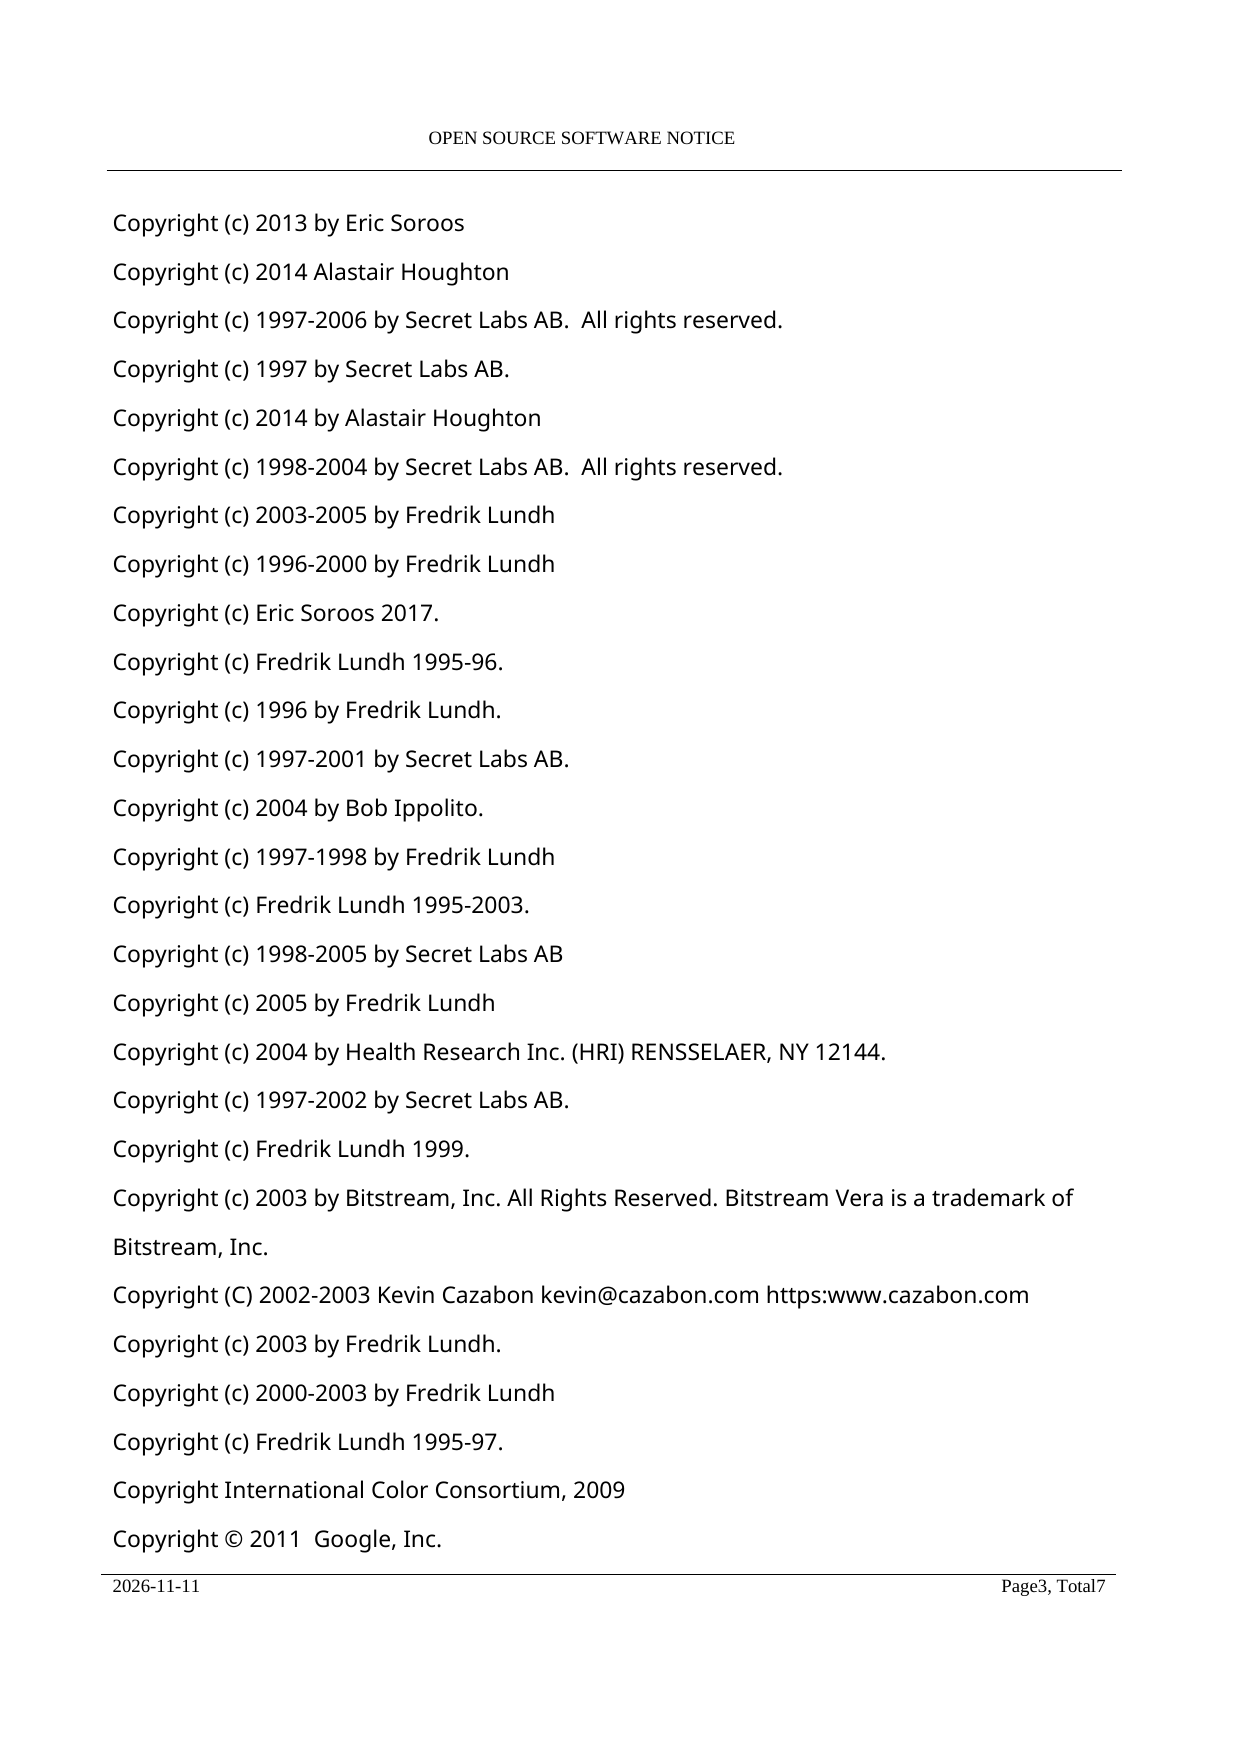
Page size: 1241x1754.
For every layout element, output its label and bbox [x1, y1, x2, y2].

text [112, 206, 1128, 1555]
